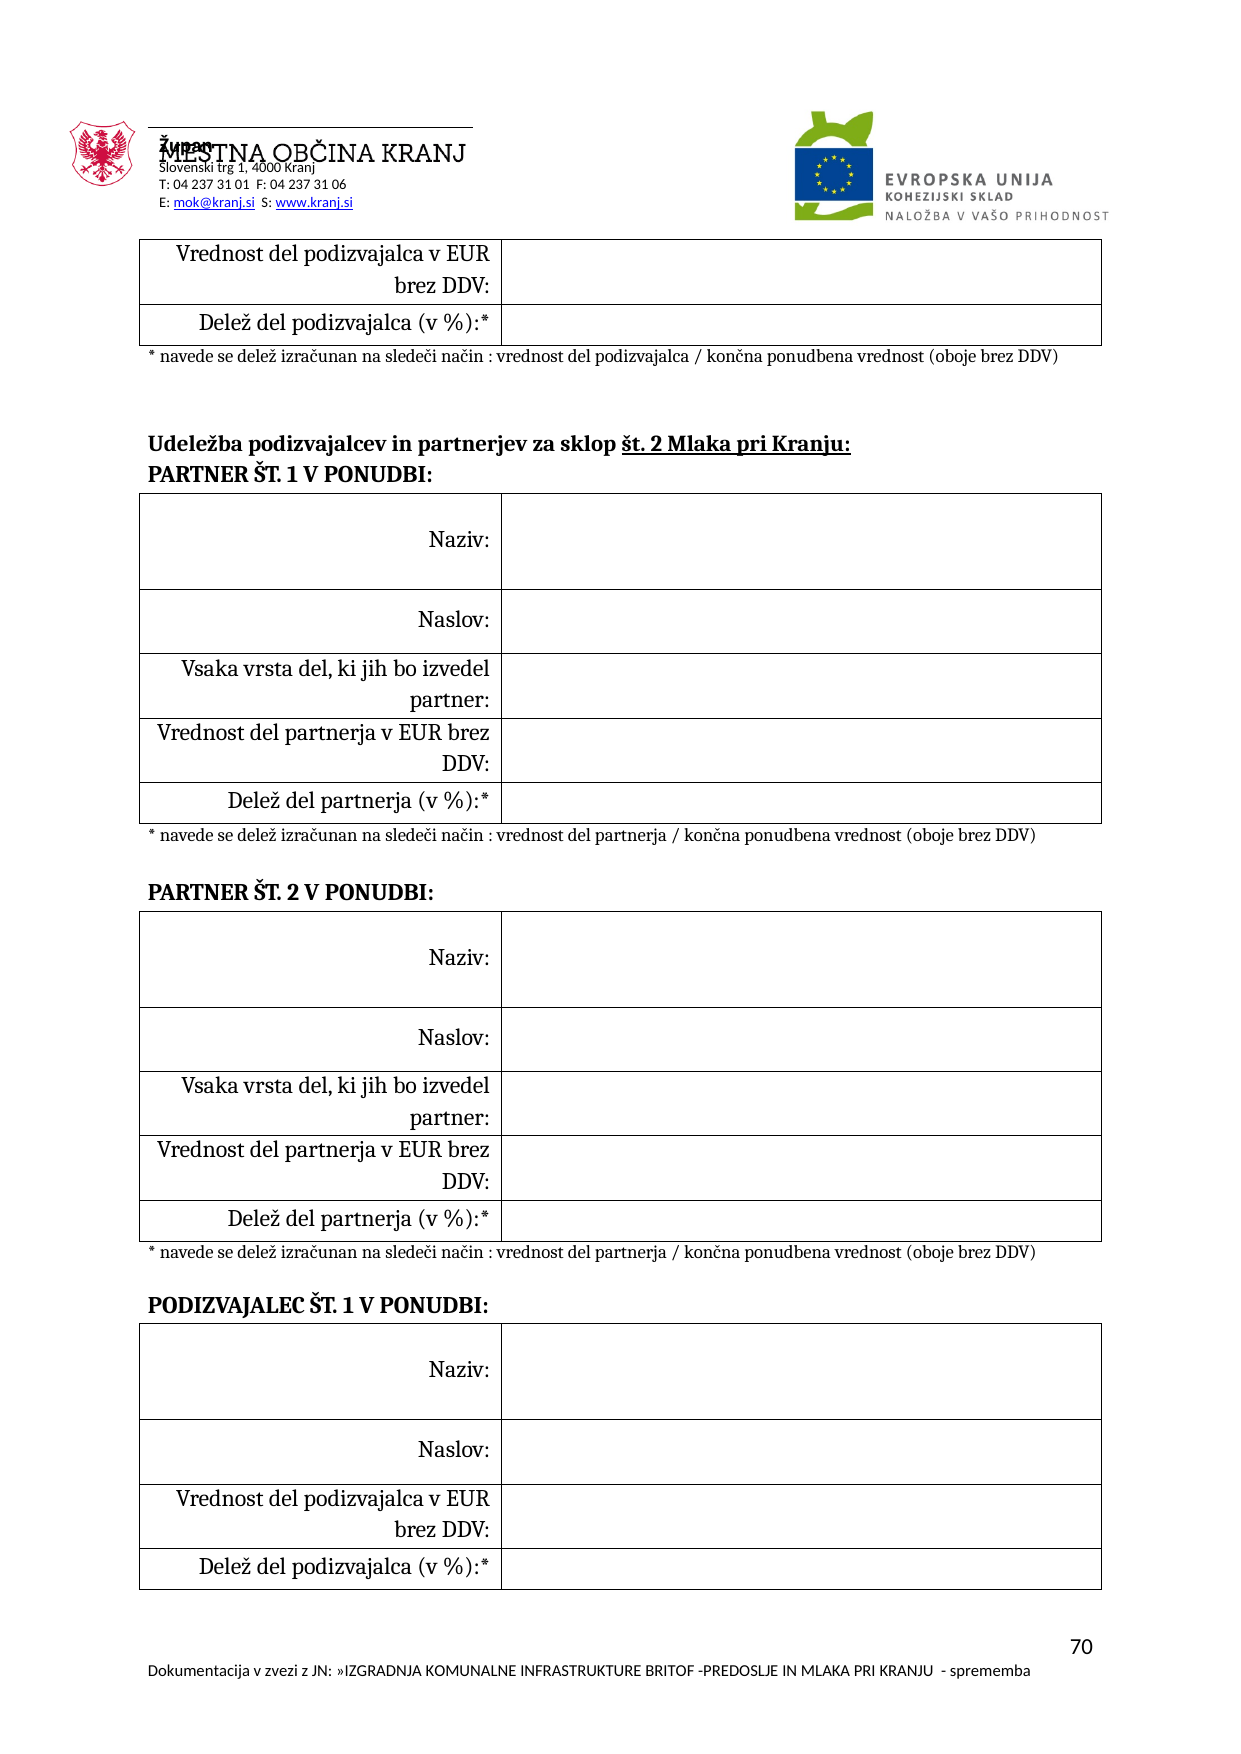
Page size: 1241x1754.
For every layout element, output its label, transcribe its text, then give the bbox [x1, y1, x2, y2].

table_cell [502, 1201, 1101, 1241]
table_cell [502, 240, 1101, 303]
table_cell [502, 719, 1101, 782]
table_cell [502, 590, 1101, 653]
table_cell [502, 654, 1101, 717]
text * navede se delež izračunan na sledeči način : vrednost del partnerja / končna ponudbena vrednost (oboje brez DDV) [148, 1242, 1093, 1263]
table_cell [502, 1008, 1101, 1071]
table_cell Delež del partnerja (v %):* [140, 783, 501, 823]
text PARTNER ŠT. 2 V PONUDBI: [148, 879, 1092, 907]
picture [714, 103, 1149, 230]
table_cell Vrednost del partnerja v EUR brez DDV: [140, 719, 501, 782]
table_header [502, 494, 1101, 589]
table_cell Vsaka vrsta del, ki jih bo izvedel partner: [140, 1072, 501, 1135]
table_header [502, 912, 1101, 1007]
table_cell Naslov: [140, 590, 501, 653]
table_cell Vsaka vrsta del, ki jih bo izvedel partner: [140, 654, 501, 717]
table_header Naziv: [140, 1324, 501, 1419]
text PARTNER ŠT. 1 V PONUDBI: [148, 461, 1092, 489]
table_cell Delež del podizvajalca (v %):* [140, 305, 501, 345]
text Udeležba podizvajalcev in partnerjev za sklop št. 2 Mlaka pri Kranju: [148, 431, 1093, 457]
table_cell Naslov: [140, 1420, 501, 1483]
table_cell [502, 1072, 1101, 1135]
text * navede se delež izračunan na sledeči način : vrednost del podizvajalca / končna ponudbena vrednost (oboje brez DDV) [148, 346, 1093, 367]
table_cell [502, 1136, 1101, 1199]
table_cell Vrednost del partnerja v EUR brez DDV: [140, 1136, 501, 1199]
table_cell Delež del partnerja (v %):* [140, 1201, 501, 1241]
table_cell Vrednost del podizvajalca v EUR brez DDV: [140, 1485, 501, 1548]
table_header Naziv: [140, 912, 501, 1007]
table_cell [502, 783, 1101, 823]
table_cell [502, 305, 1101, 345]
table_cell Naslov: [140, 1008, 501, 1071]
table_header [502, 1324, 1101, 1419]
table_cell [502, 1549, 1101, 1589]
text * navede se delež izračunan na sledeči način : vrednost del partnerja / končna ponudbena vrednost (oboje brez DDV) [148, 824, 1093, 846]
table_cell [502, 1420, 1101, 1483]
table_cell Delež del podizvajalca (v %):* [140, 1549, 501, 1589]
table_header Naziv: [140, 494, 501, 589]
text PODIZVAJALEC ŠT. 1 V PONUDBI: [148, 1291, 1092, 1319]
table_cell Vrednost del podizvajalca v EUR brez DDV: [140, 240, 501, 303]
table_cell [502, 1485, 1101, 1548]
